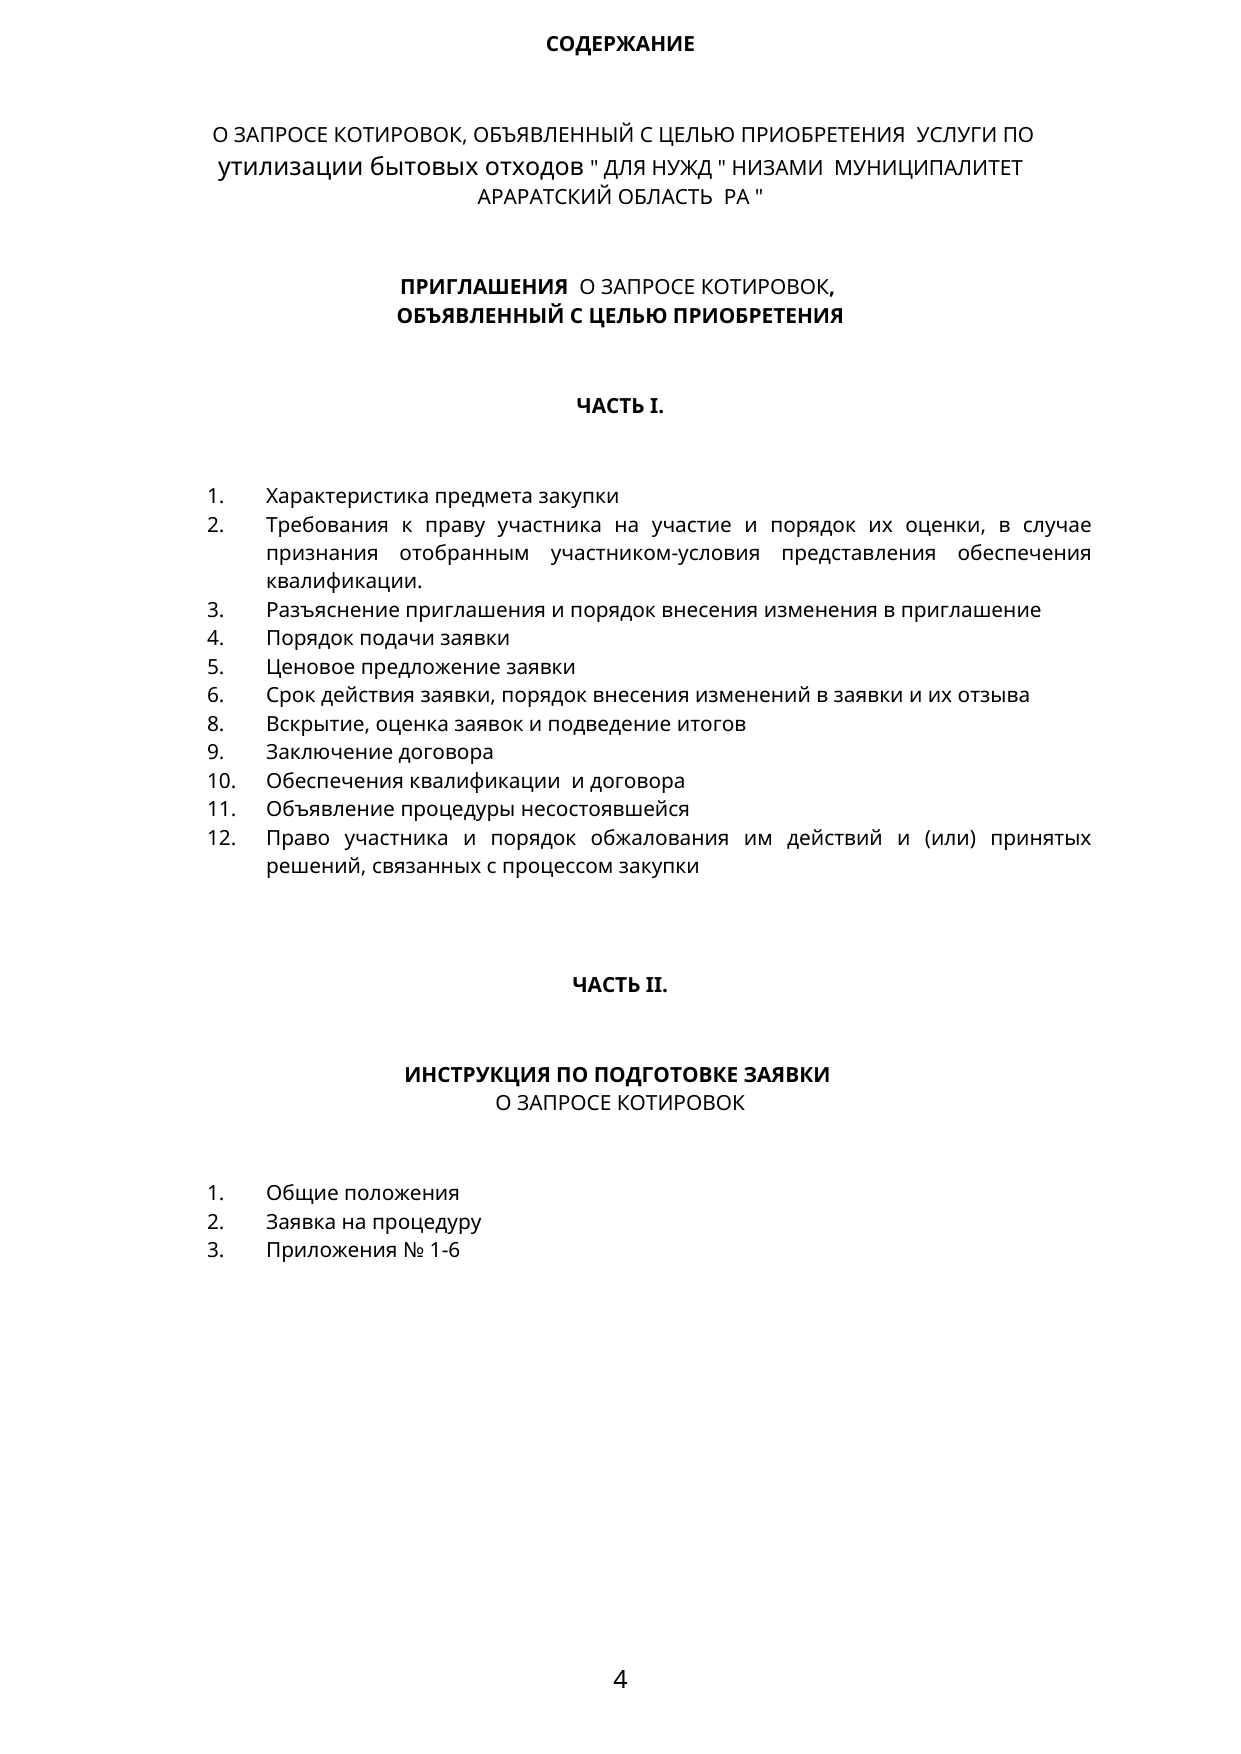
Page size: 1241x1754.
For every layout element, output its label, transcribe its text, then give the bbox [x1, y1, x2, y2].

text 9. Заключение договора [207, 737, 1092, 766]
text 3. Разъяснение приглашения и порядок внесения изменения в приглашение [207, 595, 1092, 623]
text СОДЕРЖАНИЕ [148, 29, 1092, 58]
text 1. Характеристика предмета закупки [207, 481, 1092, 510]
text 2. Требования к праву участника на участие и порядок их оценки, в случае признания отобранным участником-условия представления обеспечения квалификации. [207, 510, 1092, 595]
text 6. Срок действия заявки, порядок внесения изменений в заявки и их отзыва [207, 680, 1092, 709]
text ПРИГЛАШЕНИЯ О ЗАПРОСЕ КОТИРОВОК, ОБЪЯВЛЕННЫЙ С ЦЕЛЬЮ ПРИОБРЕТЕНИЯ [148, 272, 1092, 329]
text 1. Общие положения [207, 1178, 1092, 1207]
text ЧАСТЬ II. [148, 970, 1092, 998]
text 12. Право участника и порядок обжалования им действий и (или) принятых решений, связанных с процессом закупки [207, 823, 1092, 879]
text 3. Приложения № 1-6 [207, 1235, 1092, 1264]
text 5. Ценовое предложение заявки [207, 652, 1092, 680]
text 11. Объявление процедуры несостоявшейся [207, 794, 1092, 823]
text ЧАСТЬ I. [148, 391, 1092, 419]
text 2. Заявка на процедуру [207, 1207, 1092, 1235]
text ИНСТРУКЦИЯ ПО ПОДГОТОВКЕ ЗАЯВКИ О ЗАПРОСЕ КОТИРОВОК [148, 1060, 1092, 1117]
text 10. Обеспечения квалификации и договора [207, 766, 1092, 794]
text О ЗАПРОСЕ КОТИРОВОК, ОБЪЯВЛЕННЫЙ С ЦЕЛЬЮ ПРИОБРЕТЕНИЯ УСЛУГИ ПО утилизации бытовых отходов " ДЛЯ НУЖД " НИЗАМИ МУНИЦИПАЛИТЕТ АРАРАТСКИЙ ОБЛАСТЬ РА " [148, 120, 1093, 211]
text 8. Вскрытие, оценка заявок и подведение итогов [207, 709, 1092, 737]
text 4. Порядок подачи заявки [207, 623, 1092, 652]
